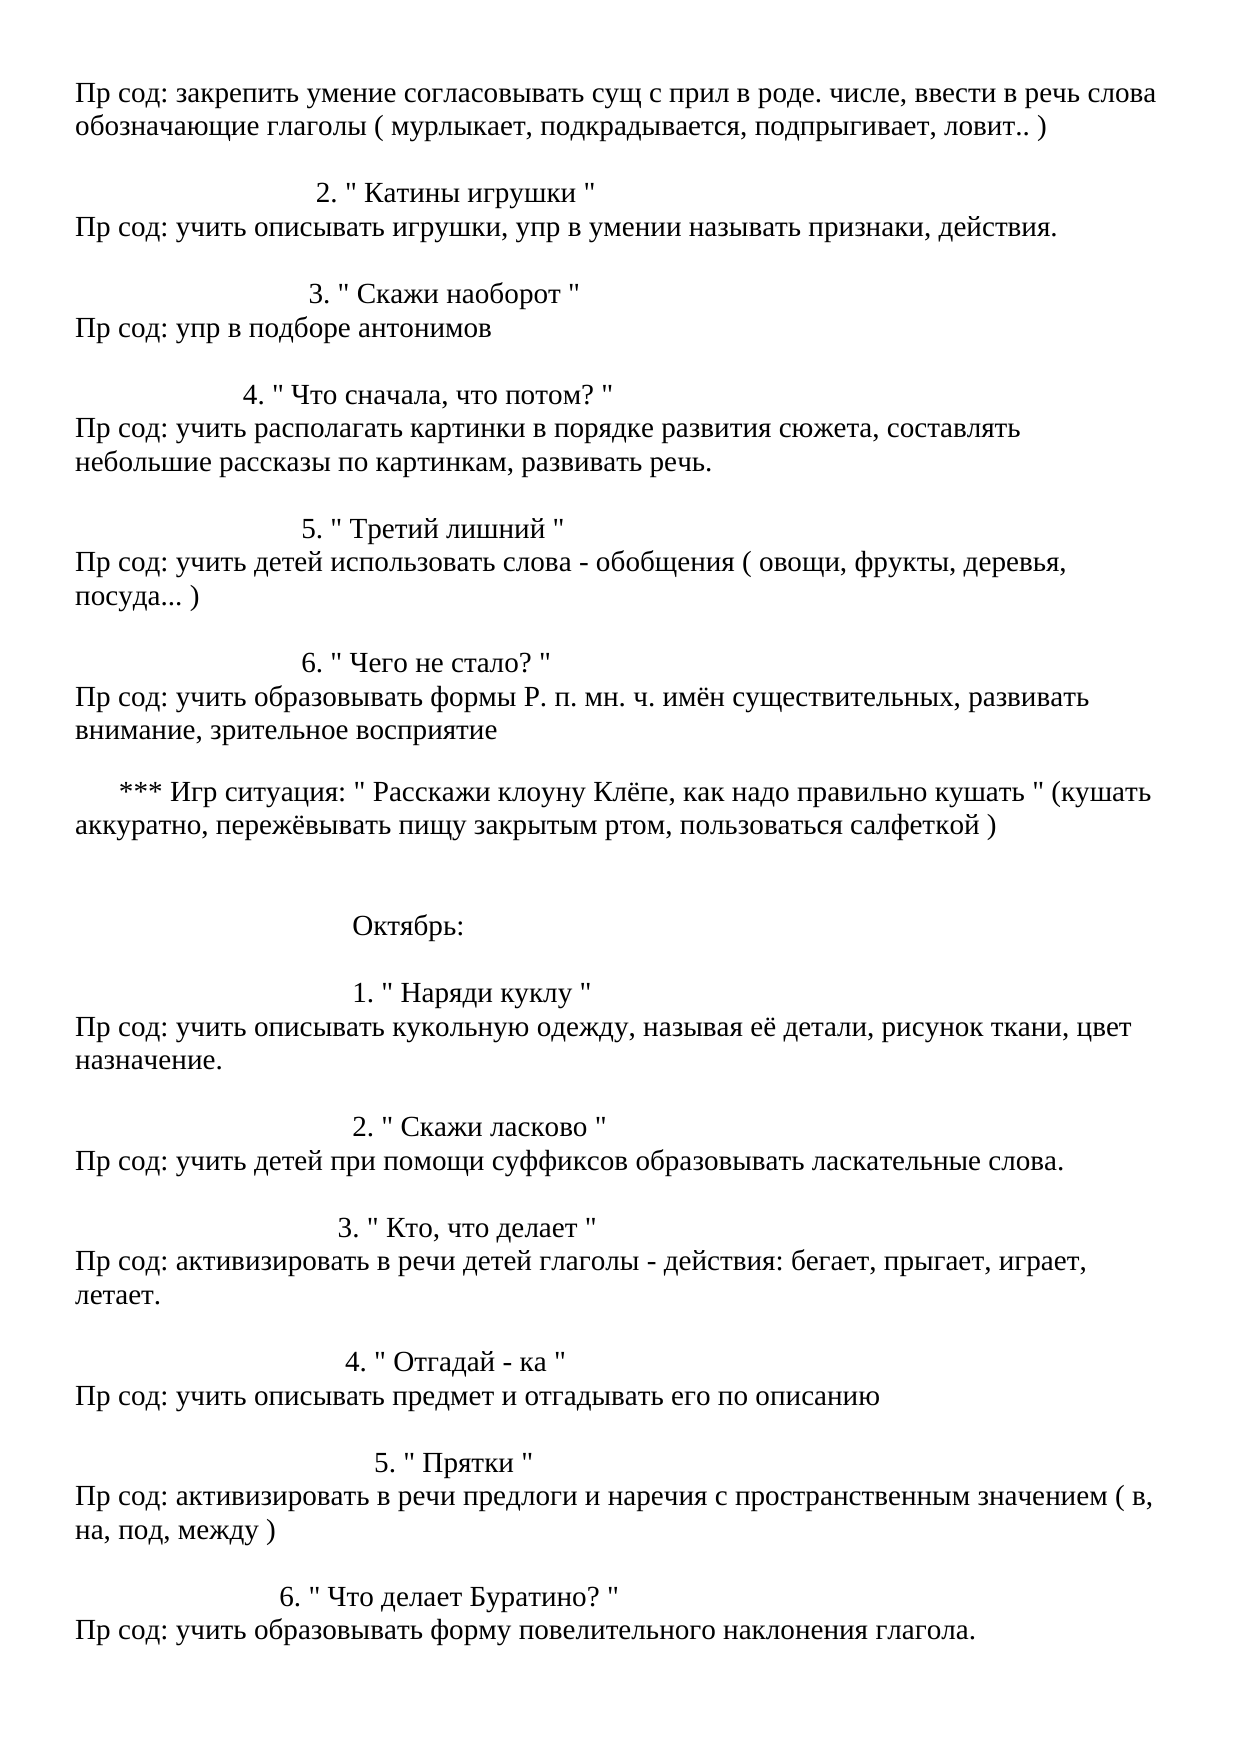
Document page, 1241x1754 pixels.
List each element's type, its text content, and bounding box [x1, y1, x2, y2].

text 5. " Прятки " [75, 1445, 1165, 1478]
text 2. " Скажи ласково " [75, 1109, 1165, 1143]
text Пр сод: активизировать в речи предлоги и наречия с пространственным значением ( в, на, под, между ) [75, 1478, 1165, 1545]
text Пр сод: учить образовывать форму повелительного наклонения глагола. [75, 1612, 1165, 1646]
text 1. " Наряди куклу " [75, 975, 1165, 1009]
text 5. " Третий лишний " [75, 511, 1165, 544]
text Пр сод: учить описывать предмет и отгадывать его по описанию [75, 1378, 1165, 1411]
text *** Игр ситуация: " Расскажи клоуну Клёпе, как надо правильно кушать " (кушать аккуратно, пережёвывать пищу закрытым ртом, пользоваться салфеткой ) [75, 774, 1165, 841]
text Пр сод: упр в подборе антонимов [75, 310, 1165, 343]
text Пр сод: учить описывать кукольную одежду, называя её детали, рисунок ткани, цвет назначение. [75, 1009, 1165, 1076]
text Пр сод: учить располагать картинки в порядке развития сюжета, составлять небольшие рассказы по картинкам, развивать речь. [75, 410, 1165, 477]
text Пр сод: учить детей использовать слова - обобщения ( овощи, фрукты, деревья, посуда... ) [75, 544, 1165, 612]
text 3. " Скажи наоборот " [75, 276, 1165, 310]
text 6. " Чего не стало? " [75, 645, 1165, 679]
text Пр сод: активизировать в речи детей глаголы - действия: бегает, прыгает, играет, летает. [75, 1243, 1165, 1311]
text Пр сод: закрепить умение согласовывать сущ с прил в роде. числе, ввести в речь слова обозначающие глаголы ( мурлыкает, подкрадывается, подпрыгивает, ловит.. ) [75, 75, 1165, 142]
text 4. " Отгадай - ка " [75, 1344, 1165, 1378]
text Пр сод: учить описывать игрушки, упр в умении называть признаки, действия. [75, 209, 1165, 243]
text 6. " Что делает Буратино? " [75, 1579, 1165, 1612]
text 4. " Что сначала, что потом? " [75, 377, 1165, 410]
text 2. " Катины игрушки " [75, 176, 1165, 209]
text Пр сод: учить образовывать формы Р. п. мн. ч. имён существительных, развивать внимание, зрительное восприятие [75, 679, 1165, 746]
text Октябрь: [75, 908, 1165, 942]
text Пр сод: учить детей при помощи суффиксов образовывать ласкательные слова. [75, 1143, 1165, 1176]
text 3. " Кто, что делает " [75, 1210, 1165, 1243]
